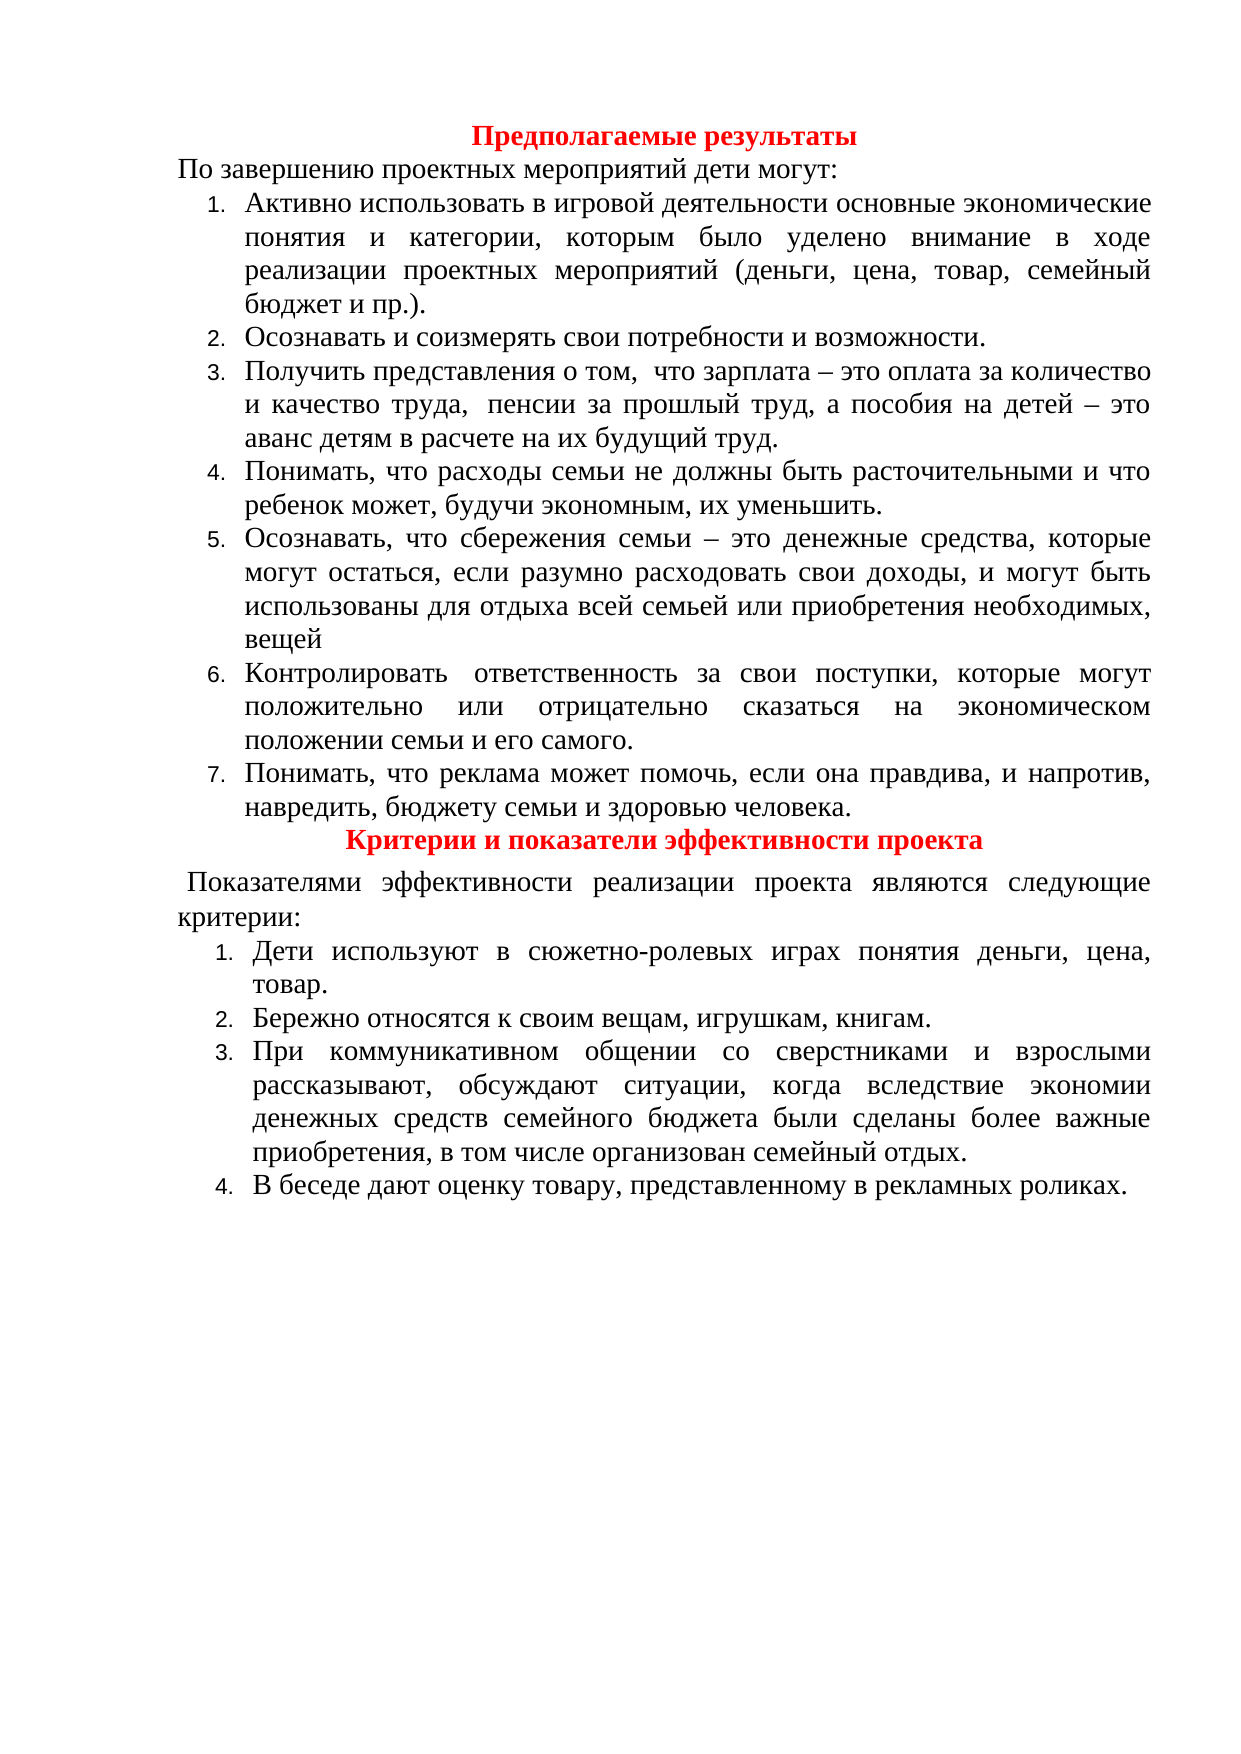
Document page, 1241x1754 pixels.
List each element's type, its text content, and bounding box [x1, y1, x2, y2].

text Показателями эффективности реализации проекта являются следующие критерии: [177, 856, 1152, 933]
list Осознавать, что сбережения семьи – это денежные средства, которые могут остаться, если разумно расходовать свои доходы, и могут быть использованы для отдыха всей семьей или приобретения необходимых, вещей [207, 521, 1152, 655]
list Получить представления о том, что зарплата – это оплата за количество и качество труда, пенсии за прошлый труд, а пособия на детей – это аванс детям в расчете на их будущий труд. [207, 353, 1152, 453]
list Дети используют в сюжетно-ролевых играх понятия деньги, цена, товар. [215, 933, 1152, 1000]
text Предполагаемые результаты [177, 118, 1152, 152]
list Бережно относятся к своим вещам, игрушкам, книгам. [215, 1000, 1152, 1033]
list Осознавать и соизмерять свои потребности и возможности. [207, 319, 1152, 353]
list В беседе дают оценку товару, представленному в рекламных роликах. [215, 1167, 1152, 1201]
list Активно использовать в игровой деятельности основные экономические понятия и категории, которым было уделено внимание в ходе реализации проектных мероприятий (деньги, цена, товар, семейный бюджет и пр.). [207, 185, 1152, 319]
text Критерии и показатели эффективности проекта [177, 822, 1152, 856]
text По завершению проектных мероприятий дети могут: [177, 152, 1152, 185]
list Понимать, что расходы семьи не должны быть расточительными и что ребенок может, будучи экономным, их уменьшить. [207, 453, 1152, 521]
list Контролировать ответственность за свои поступки, которые могут положительно или отрицательно сказаться на экономическом положении семьи и его самого. [207, 655, 1152, 755]
list При коммуникативном общении со сверстниками и взрослыми рассказывают, обсуждают ситуации, когда вследствие экономии денежных средств семейного бюджета были сделаны более важные приобретения, в том числе организован семейный отдых. [215, 1033, 1152, 1167]
list Понимать, что реклама может помочь, если она правдива, и напротив, навредить, бюджету семьи и здоровью человека. [207, 755, 1152, 822]
